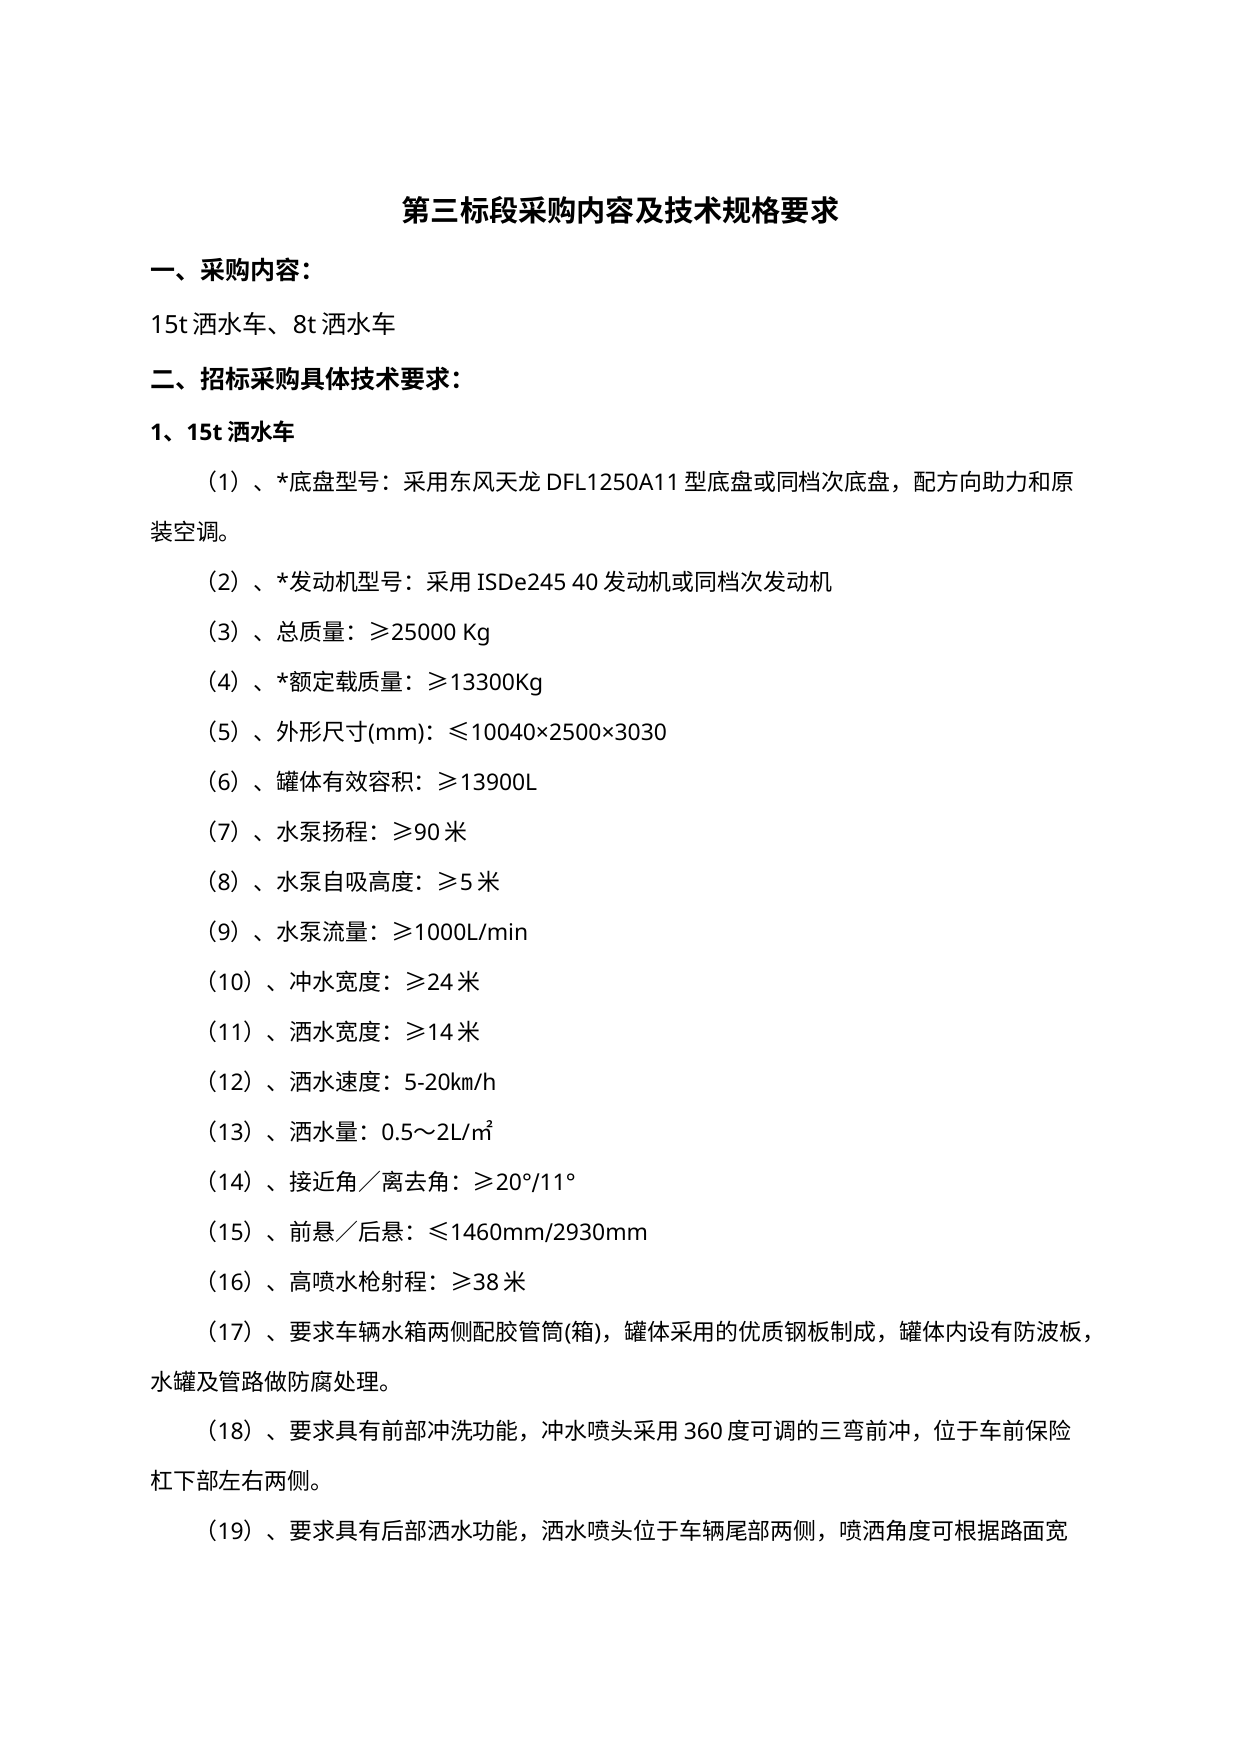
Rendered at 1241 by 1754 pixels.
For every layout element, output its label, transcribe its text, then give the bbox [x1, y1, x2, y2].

list 水泵流量：≥1000L/min [150, 913, 1090, 947]
list 第三标段采购内容及技术规格要求 [150, 187, 1090, 229]
list 采购内容： [150, 251, 1090, 287]
list 15t洒水车、8t洒水车 [150, 305, 1090, 341]
list 总质量：≥25000 Kg [150, 613, 1090, 647]
list 要求具有前部冲洗功能，冲水喷头采用360度可调的三弯前冲，位于车前保险杠下部左右两侧。 [150, 1413, 1090, 1496]
list 洒水宽度：≥14米 [150, 1013, 1090, 1047]
list *额定载质量：≥13300Kg [150, 663, 1090, 697]
list 罐体有效容积：≥13900L [150, 763, 1090, 797]
list *发动机型号：采用ISDe245 40发动机或同档次发动机 [150, 563, 1090, 597]
list 接近角∕离去角：≥20°∕11° [150, 1163, 1090, 1197]
list 15t洒水车 [150, 414, 1090, 447]
list 水泵扬程：≥90米 [150, 813, 1090, 847]
list *底盘型号：采用东风天龙DFL1250A11型底盘或同档次底盘，配方向助力和原装空调。 [150, 464, 1090, 547]
list 洒水速度：5-20㎞/h [150, 1063, 1090, 1097]
list 高喷水枪射程：≥38米 [150, 1263, 1090, 1297]
list 要求车辆水箱两侧配胶管筒(箱)，罐体采用的优质钢板制成，罐体内设有防波板，水罐及管路做防腐处理。 [150, 1313, 1090, 1397]
list 前悬∕后悬：≤1460mm∕2930mm [150, 1213, 1090, 1247]
list 洒水量：0.5～2L/㎡ [150, 1113, 1090, 1147]
list 水泵自吸高度：≥5米 [150, 863, 1090, 897]
list 冲水宽度：≥24米 [150, 963, 1090, 997]
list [150, 1513, 1090, 1546]
list 招标采购具体技术要求： [150, 359, 1090, 396]
list 外形尺寸(mm)：≤10040×2500×3030 [150, 713, 1090, 747]
